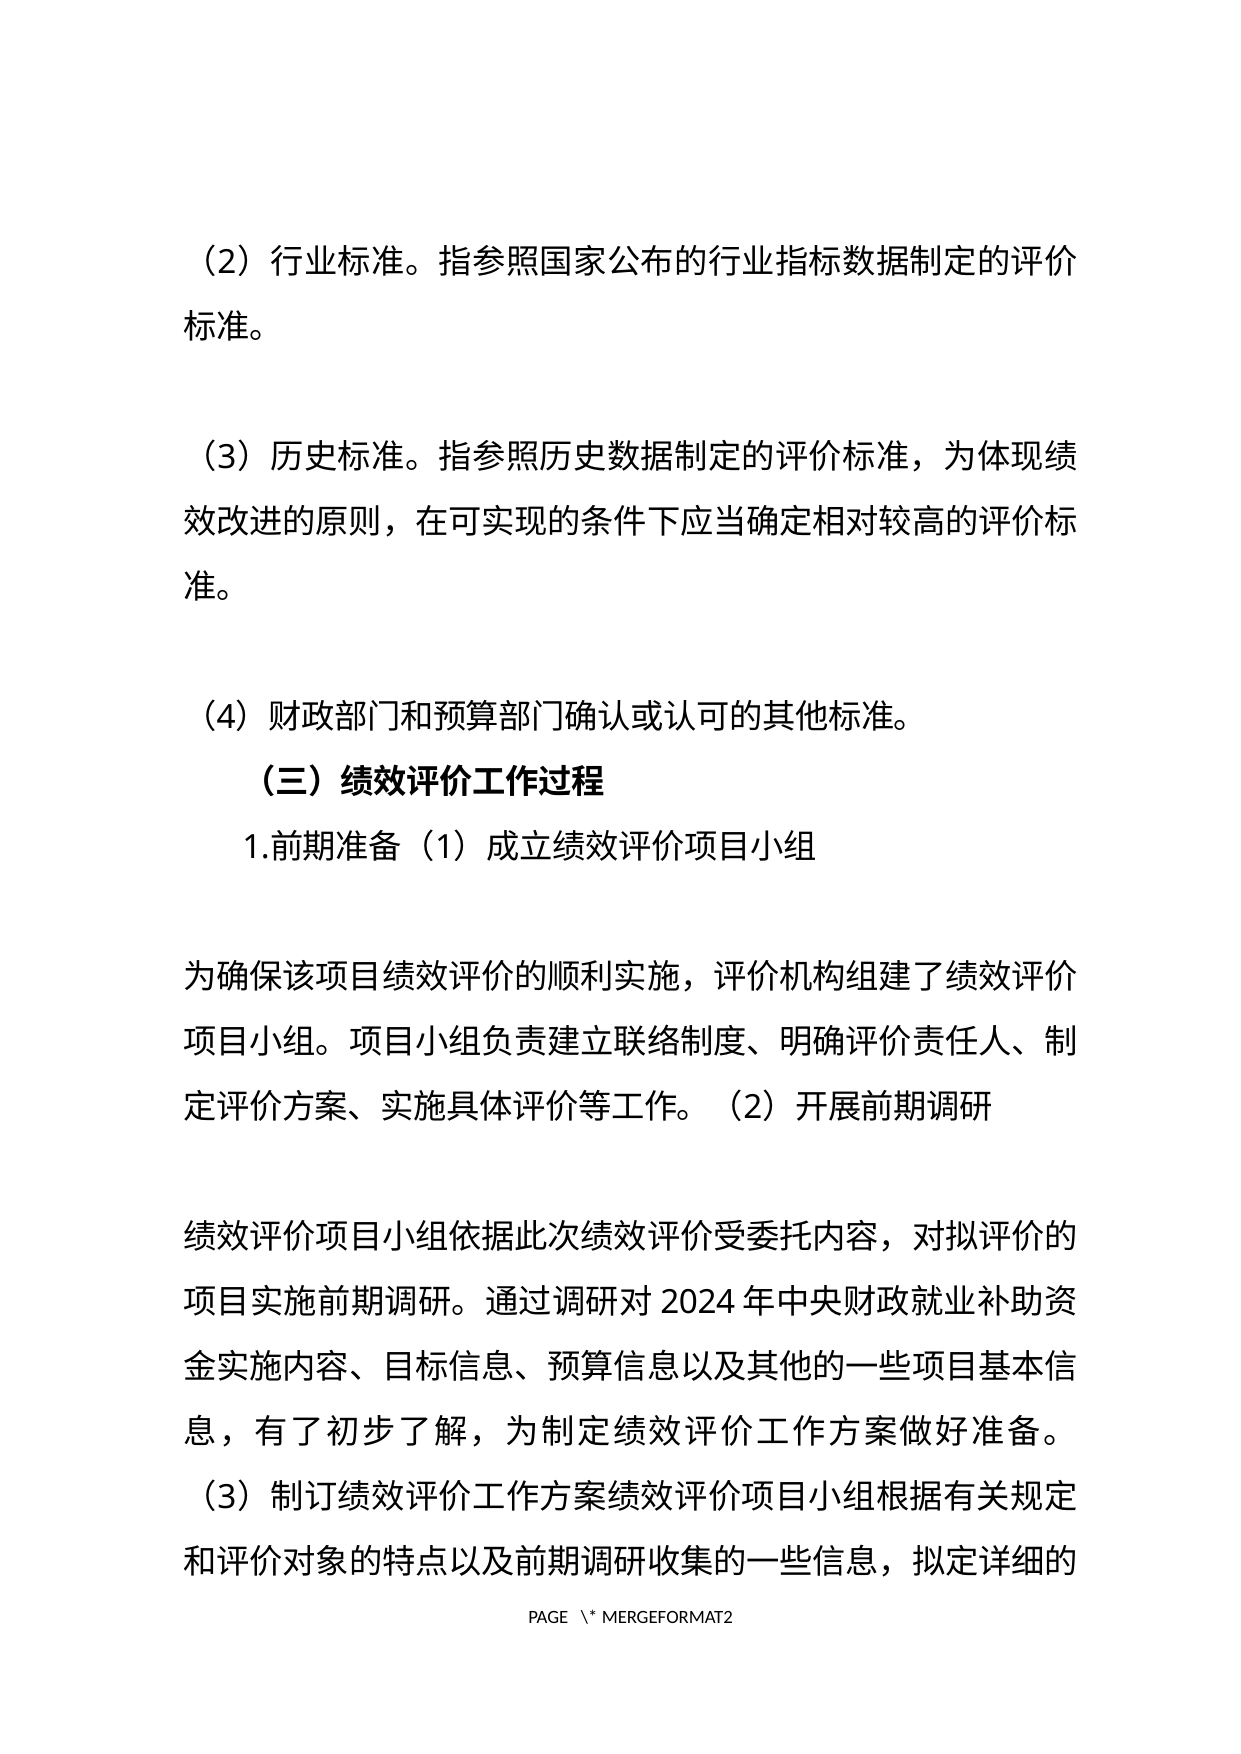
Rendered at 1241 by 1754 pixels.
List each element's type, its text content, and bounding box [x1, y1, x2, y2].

text （三）绩效评价工作过程 [183, 747, 1078, 812]
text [183, 162, 1078, 747]
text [183, 812, 1078, 1592]
